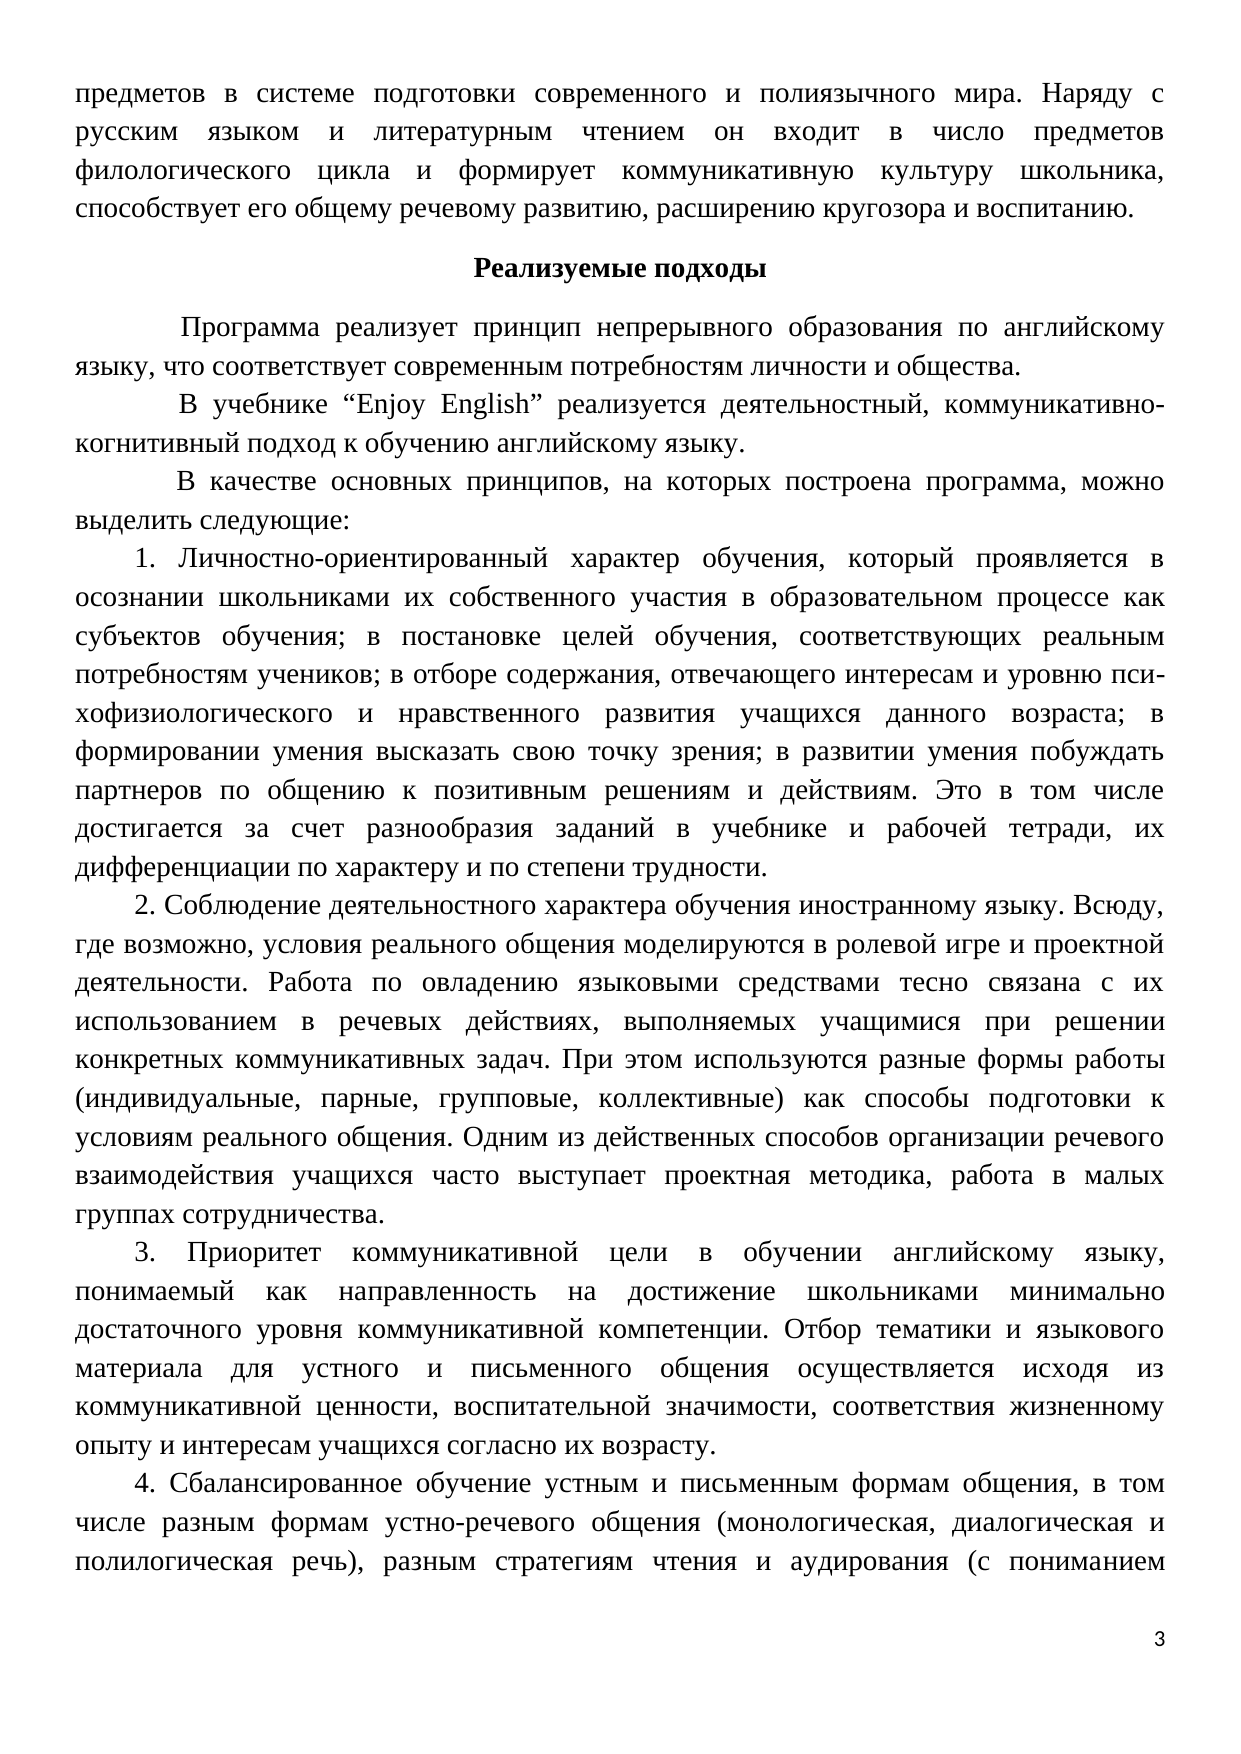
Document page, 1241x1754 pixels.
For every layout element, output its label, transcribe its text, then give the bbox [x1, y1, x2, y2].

text 2. Соблюдение деятельностного характера обучения иностранному языку. Всюду, где возможно, условия реального общения моделируются в ролевой игре и проектной деятельности. Работа по овладению языковыми средствами тесно связана с их использованием в речевых действиях, выполняемых учащимися при решении конкретных коммуникативных задач. При этом используются разные формы работы (индивидуальные, парные, групповые, коллективные) как способы подготовки к условиям реального общения. Одним из действенных способов организации речевого взаимодействия учащихся часто выступает проектная методика, работа в малых группах сотрудничества. [75, 887, 1165, 1229]
text В качестве основных принципов, на которых построена программа, можно выделить следующие: [75, 463, 1165, 536]
text 1. Личностно-ориентированный характер обучения, который проявляется в осознании школьниками их собственного участия в образовательном процессе как субъектов обучения; в постановке целей обучения, соответствующих реальным потребностям учеников; в отборе содержания, отвечающего интересам и уровню психофизиологического и нравственного развития учащихся данного возраста; в формировании умения высказать свою точку зрения; в развитии умения побуждать партнеров по общению к позитивным решениям и действиям. Это в том числе достигается за счет разнообразия заданий в учебнике и рабочей тетради, их дифференциации по характеру и по степени трудности. [75, 541, 1165, 882]
text 3. Приоритет коммуникативной цели в обучении английскому языку, понимаемый как направленность на достижение школьниками минимально достаточного уровня коммуникативной компетенции. Отбор тематики и языкового материала для устного и письменного общения осуществляется исходя из коммуникативной ценности, воспитательной значимости, соответствия жизненному опыту и интересам учащихся согласно их возрасту. [75, 1234, 1165, 1461]
text Программа реализует принцип непрерывного образования по английскому языку, что соответствует современным потребностям личности и общества. [75, 309, 1165, 381]
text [75, 75, 1165, 224]
text В учебнике “Enjoy English” реализуется деятельностный, коммуникативно-когнитивный подход к обучению английскому языку. [75, 386, 1165, 458]
text Реализуемые подходы [75, 250, 1165, 283]
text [75, 1466, 1165, 1576]
